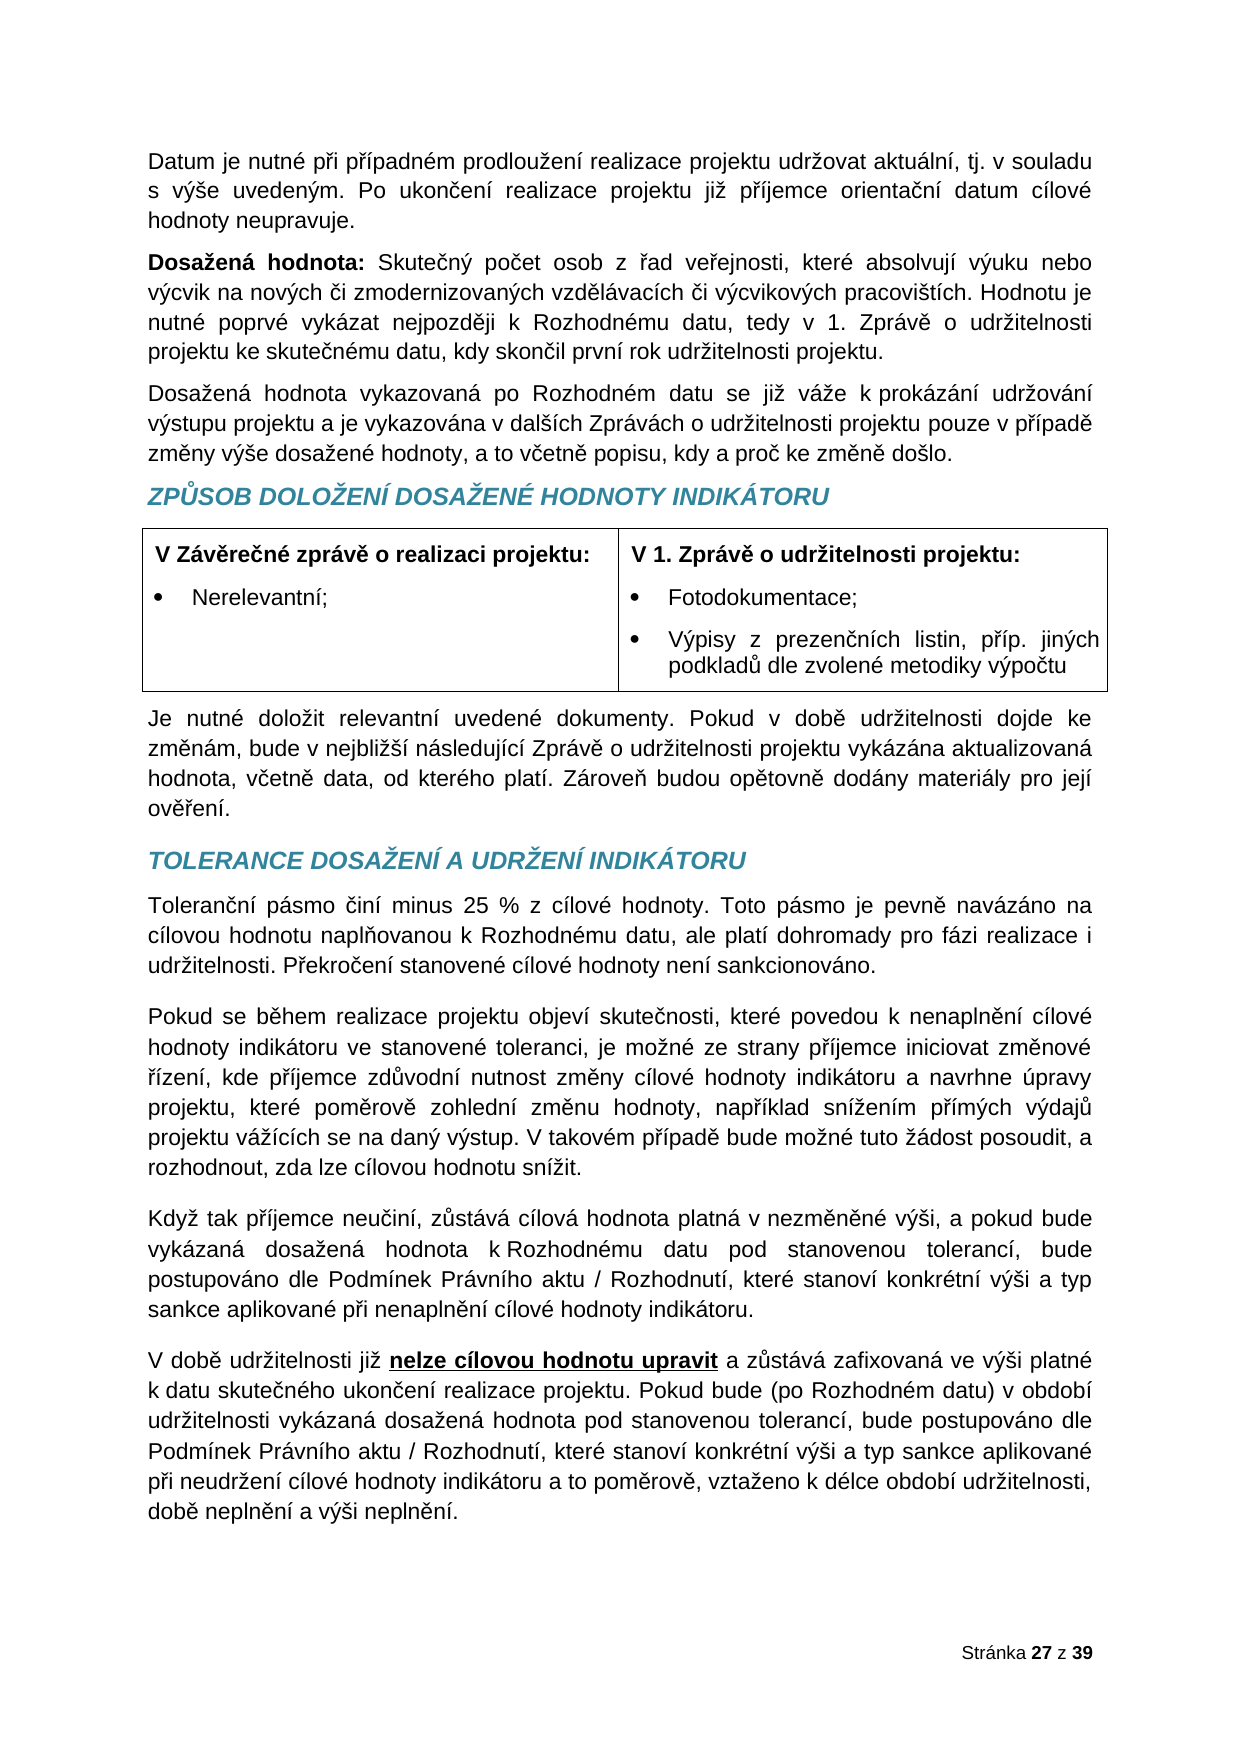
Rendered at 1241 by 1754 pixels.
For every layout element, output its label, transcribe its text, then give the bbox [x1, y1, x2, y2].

text Když tak příjemce neučiní, zůstává cílová hodnota platná v nezměněné výši, a pokud bude vykázaná dosažená hodnota k Rozhodnému datu pod stanovenou tolerancí, bude postupováno dle Podmínek Právního aktu / Rozhodnutí, které stanoví konkrétní výši a typ sankce aplikované při nenaplnění cílové hodnoty indikátoru. [148, 1205, 1093, 1322]
text Způsob doložení dosažené hodnoty indikátoru [148, 482, 1093, 511]
text Dosažená hodnota: Skutečný počet osob z řad veřejnosti, které absolvují výuku nebo výcvik na nových či zmodernizovaných vzdělávacích či výcvikových pracovištích. Hodnotu je nutné poprvé vykázat nejpozději k Rozhodnému datu, tedy v 1. Zprávě o udržitelnosti projektu ke skutečnému datu, kdy skončil první rok udržitelnosti projektu. [148, 249, 1093, 364]
text Toleranční pásmo činí minus 25 % z cílové hodnoty. Toto pásmo je pevně navázáno na cílovou hodnotu naplňovanou k Rozhodnému datu, ale platí dohromady pro fázi realizace i udržitelnosti. Překročení stanovené cílové hodnoty není sankcionováno. [148, 892, 1093, 979]
table_header V 1. Zprávě o udržitelnosti projektu: Fotodokumentace; Výpisy z prezenčních listin, příp. jiných podkladů dle zvolené metodiky výpočtu [619, 529, 1107, 691]
text Dosažená hodnota vykazovaná po Rozhodném datu se již váže k prokázání udržování výstupu projektu a je vykazována v dalších Zprávách o udržitelnosti projektu pouze v případě změny výše dosažené hodnoty, a to včetně popisu, kdy a proč ke změně došlo. [148, 380, 1093, 466]
text TOLERANCE DOSAŽENÍ a udržení indikátoru [148, 846, 1093, 875]
text Datum je nutné při případném prodloužení realizace projektu udržovat aktuální, tj. v souladu s výše uvedeným. Po ukončení realizace projektu již příjemce orientační datum cílové hodnoty neupravuje. [148, 148, 1093, 233]
text Pokud se během realizace projektu objeví skutečnosti, které povedou k nenaplnění cílové hodnoty indikátoru ve stanovené toleranci, je možné ze strany příjemce iniciovat změnové řízení, kde příjemce zdůvodní nutnost změny cílové hodnoty indikátoru a navrhne úpravy projektu, které poměrově zohlední změnu hodnoty, například snížením přímých výdajů projektu vážících se na daný výstup. V takovém případě bude možné tuto žádost posoudit, a rozhodnout, zda lze cílovou hodnotu snížit. [148, 1003, 1093, 1181]
table_header V Závěrečné zprávě o realizaci projektu: Nerelevantní; [143, 529, 618, 691]
text Je nutné doložit relevantní uvedené dokumenty. Pokud v době udržitelnosti dojde ke změnám, bude v nejbližší následující Zprávě o udržitelnosti projektu vykázána aktualizovaná hodnota, včetně data, od kterého platí. Zároveň budou opětovně dodány materiály pro její ověření. [148, 705, 1093, 822]
text V době udržitelnosti již nelze cílovou hodnotu upravit a zůstává zafixovaná ve výši platné k datu skutečného ukončení realizace projektu. Pokud bude (po Rozhodném datu) v období udržitelnosti vykázaná dosažená hodnota pod stanovenou tolerancí, bude postupováno dle Podmínek Právního aktu / Rozhodnutí, které stanoví konkrétní výši a typ sankce aplikované při neudržení cílové hodnoty indikátoru a to poměrově, vztaženo k délce období udržitelnosti, době neplnění a výši neplnění. [148, 1347, 1093, 1524]
